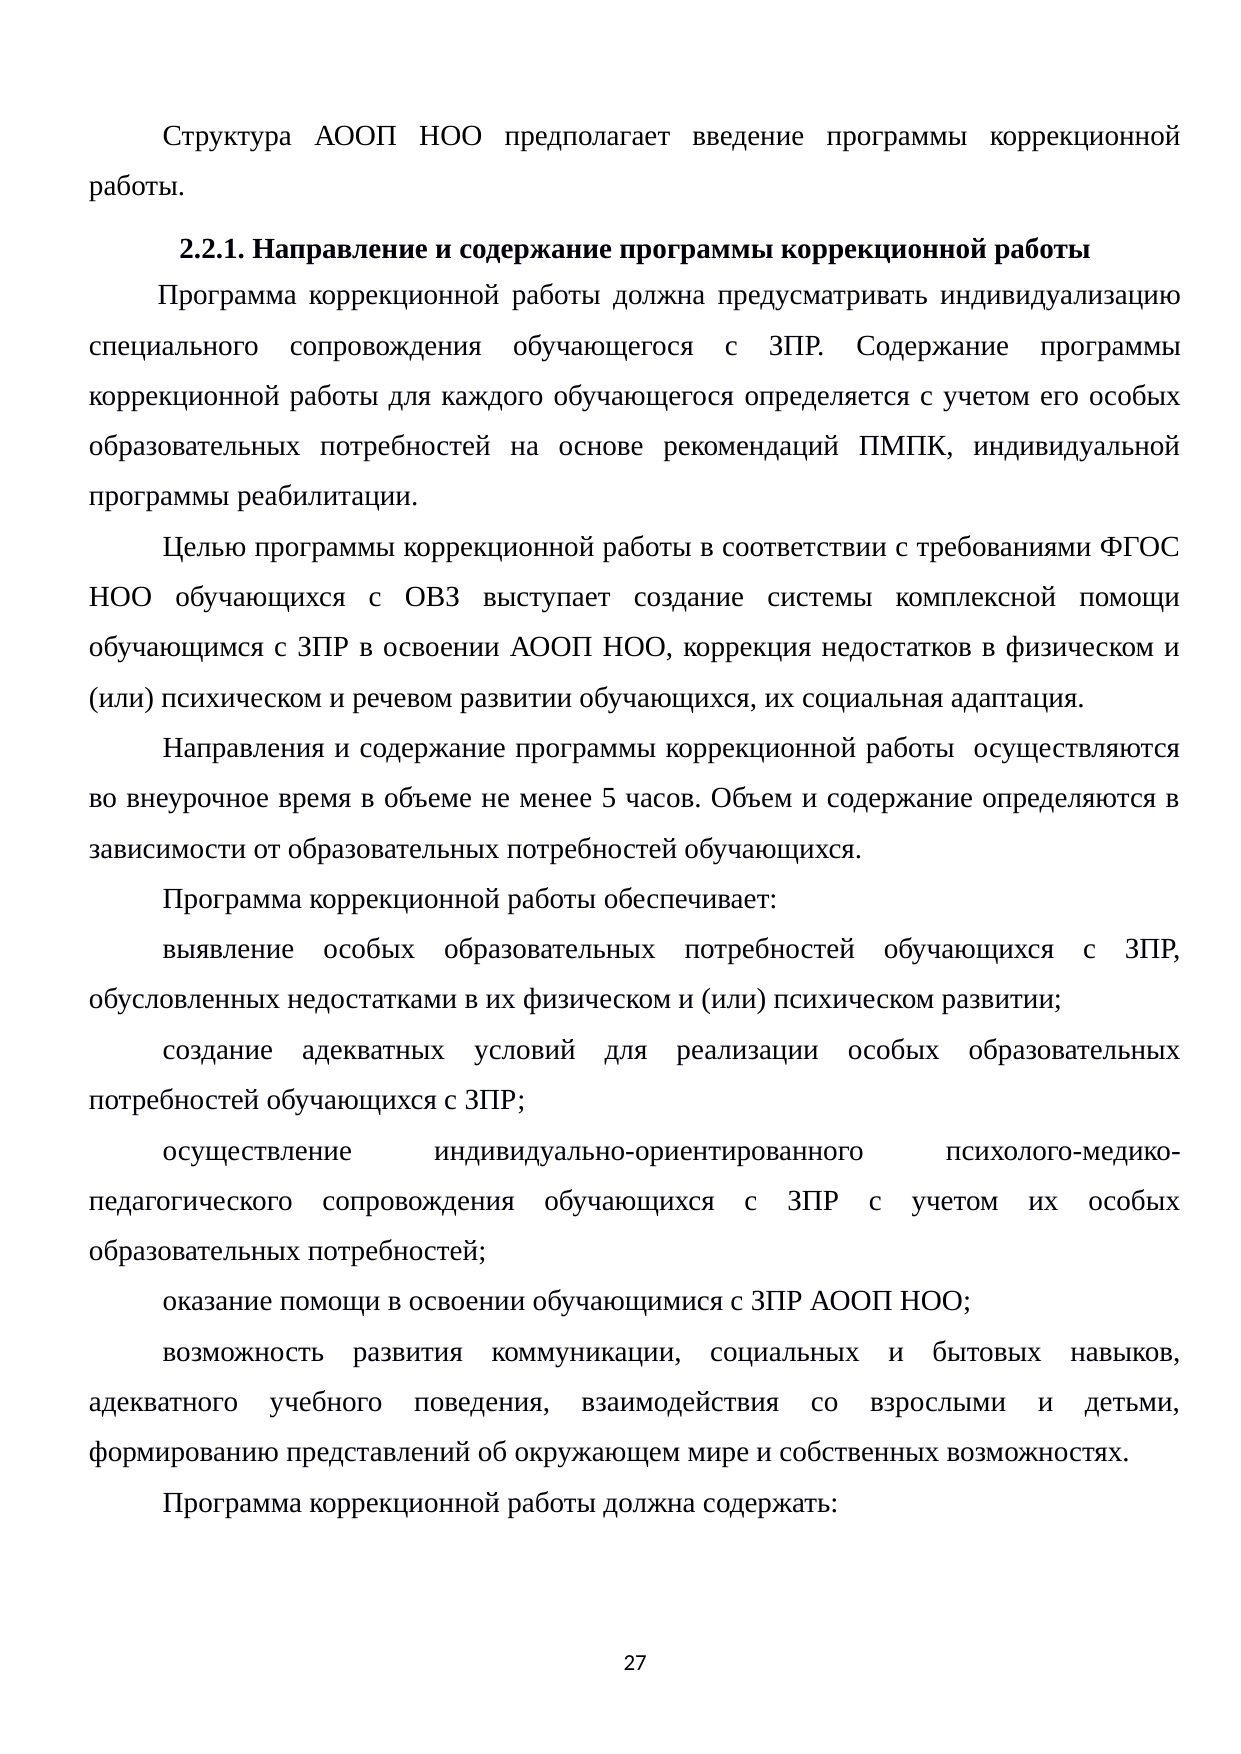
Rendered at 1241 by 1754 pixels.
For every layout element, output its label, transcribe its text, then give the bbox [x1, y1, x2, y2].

text оказание помощи в освоении обучающимися с ЗПР АООП НОО; [89, 1283, 1181, 1317]
text 2.2.1. Направление и содержание программы коррекционной работы [89, 231, 1181, 265]
text Программа коррекционной работы должна содержать: [89, 1485, 1181, 1518]
text осуществление индивидуально-ориентированного психолого-медико-педагогического сопровождения обучающихся с ЗПР с учетом их особых образовательных потребностей; [89, 1133, 1181, 1267]
text Программа коррекционной работы обеспечивает: [89, 881, 1181, 914]
text Направления и содержание программы коррекционной работы осуществляются во внеурочное время в объеме не менее 5 часов. Объем и содержание определяются в зависимости от образовательных потребностей обучающихся. [89, 730, 1181, 864]
text Программа коррекционной работы должна предусматривать индивидуализацию специального сопровождения обучающегося с ЗПР. Содержание программы коррекционной работы для каждого обучающегося определяется с учетом его особых образовательных потребностей на основе рекомендаций ПМПК, индивидуальной программы реабилитации. [89, 277, 1181, 512]
text Структура АООП НОО предполагает введение программы коррекционной работы. [89, 118, 1181, 202]
text возможность развития коммуникации, социальных и бытовых навыков, адекватного учебного поведения, взаимодействия со взрослыми и детьми, формированию представлений об окружающем мире и собственных возможностях. [89, 1334, 1181, 1468]
text выявление особых образовательных потребностей обучающихся с ЗПР, обусловленных недостатками в их физическом и (или) психическом развитии; [89, 931, 1181, 1015]
text Целью программы коррекционной работы в соответствии с требованиями ФГОС НОО обучающихся с ОВЗ выступает создание системы комплексной помощи обучающимся с ЗПР в освоении АООП НОО, коррекция недостатков в физическом и (или) психическом и речевом развитии обучающихся, их социальная адаптация. [89, 529, 1181, 713]
text создание адекватных условий для реализации особых образовательных потребностей обучающихся с ЗПР; [89, 1032, 1181, 1116]
